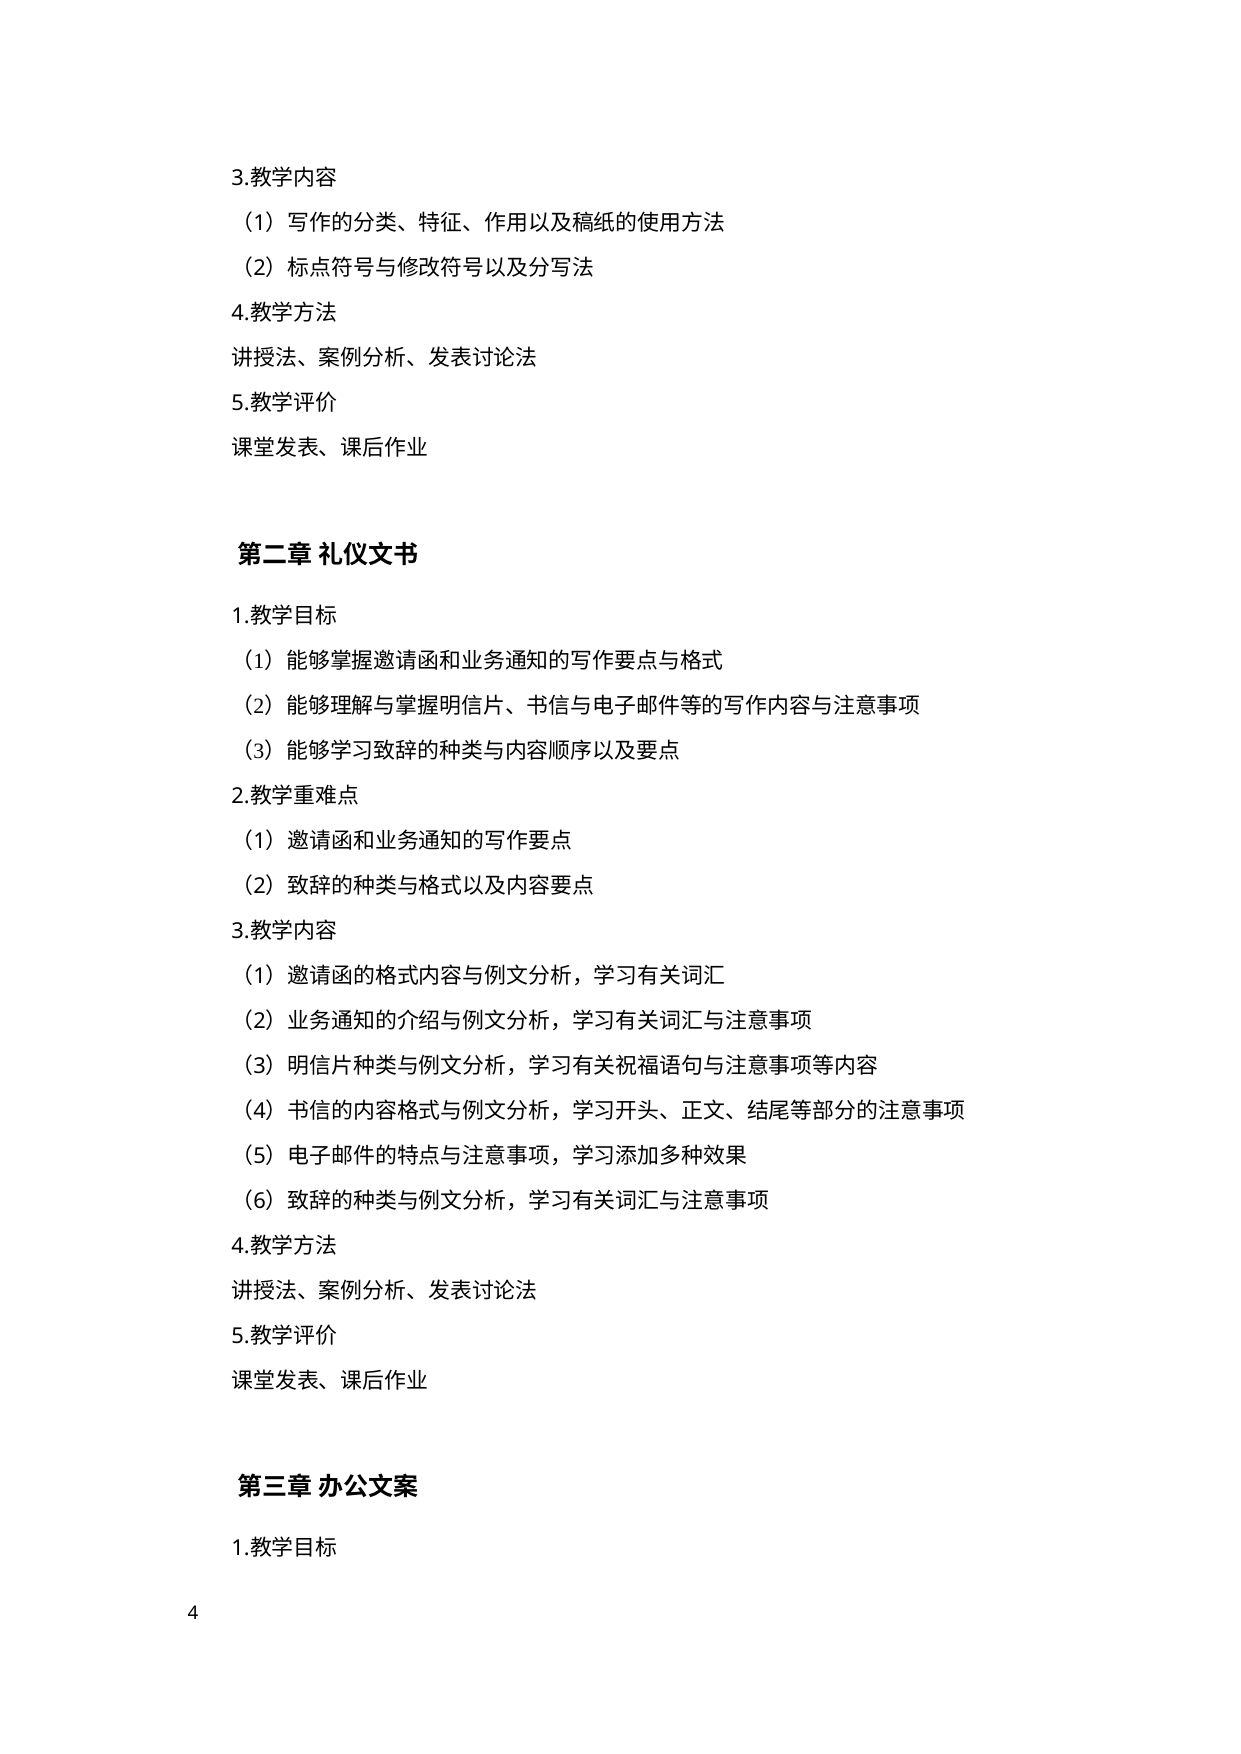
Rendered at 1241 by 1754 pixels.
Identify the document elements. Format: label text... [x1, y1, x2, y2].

text （1）写作的分类、特征、作用以及稿纸的使用方法 [187, 205, 1053, 237]
text （4）书信的内容格式与例文分析，学习开头、正文、结尾等部分的注意事项 [187, 1092, 1053, 1125]
text 4.教学方法 [187, 295, 1053, 327]
text （2）能够理解与掌握明信片、书信与电子邮件等的写作内容与注意事项 [187, 687, 1053, 720]
text 3.教学内容 [187, 160, 1053, 192]
text 1.教学目标 [187, 597, 1053, 630]
text 3.教学内容 [187, 912, 1053, 945]
text 5.教学评价 [187, 1317, 1053, 1350]
text （2）标点符号与修改符号以及分写法 [187, 250, 1053, 282]
text （3）能够学习致辞的种类与内容顺序以及要点 [187, 732, 1053, 765]
text 5.教学评价 [187, 385, 1053, 417]
text 2.教学重难点 [187, 777, 1053, 810]
text 4.教学方法 [187, 1227, 1053, 1260]
text （1）邀请函的格式内容与例文分析，学习有关词汇 [187, 957, 1053, 990]
text 课堂发表、课后作业 [187, 1362, 1053, 1395]
text 讲授法、案例分析、发表讨论法 [187, 340, 1053, 372]
text （2）业务通知的介绍与例文分析，学习有关词汇与注意事项 [187, 1002, 1053, 1035]
text （5）电子邮件的特点与注意事项，学习添加多种效果 [187, 1137, 1053, 1170]
text 第三章 办公文案 [187, 1452, 1053, 1517]
text （6）致辞的种类与例文分析，学习有关词汇与注意事项 [187, 1182, 1053, 1215]
text （1）能够掌握邀请函和业务通知的写作要点与格式 [187, 642, 1053, 675]
text （2）致辞的种类与格式以及内容要点 [187, 867, 1053, 900]
text （3）明信片种类与例文分析，学习有关祝福语句与注意事项等内容 [187, 1047, 1053, 1080]
text 1.教学目标 [187, 1530, 1053, 1562]
text （1）邀请函和业务通知的写作要点 [187, 822, 1053, 855]
text 讲授法、案例分析、发表讨论法 [187, 1272, 1053, 1305]
text 课堂发表、课后作业 [187, 430, 1053, 462]
text 第二章 礼仪文书 [187, 520, 1053, 585]
